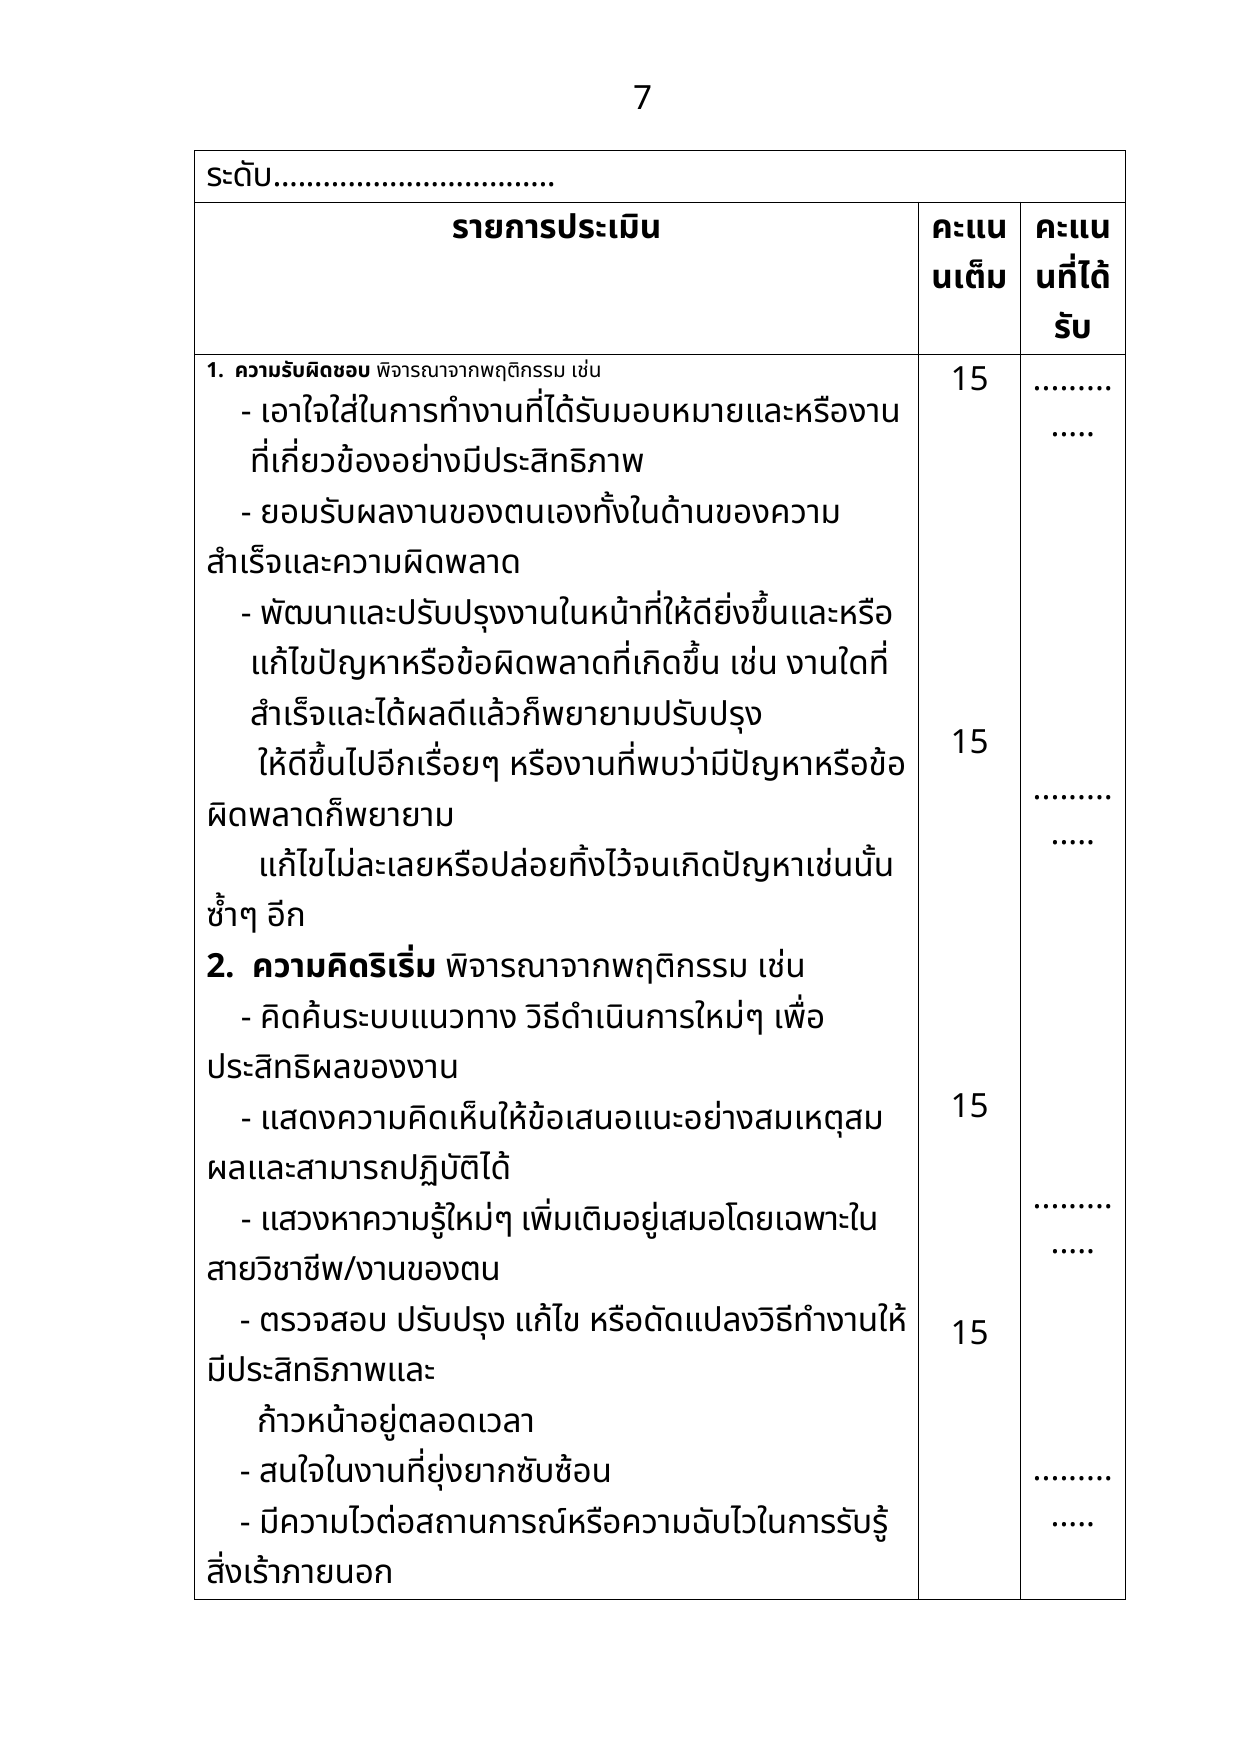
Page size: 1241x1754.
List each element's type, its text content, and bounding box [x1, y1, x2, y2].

table_cell คะแนนเต็ม [919, 203, 1020, 354]
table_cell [195, 151, 1125, 202]
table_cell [1021, 355, 1125, 1599]
table_cell รายการประเมิน [195, 203, 918, 354]
table_cell 15 15 15 15 10 [919, 355, 1020, 1599]
table_cell คะแนนที่ได้รับ [1021, 203, 1125, 354]
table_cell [195, 355, 918, 1599]
